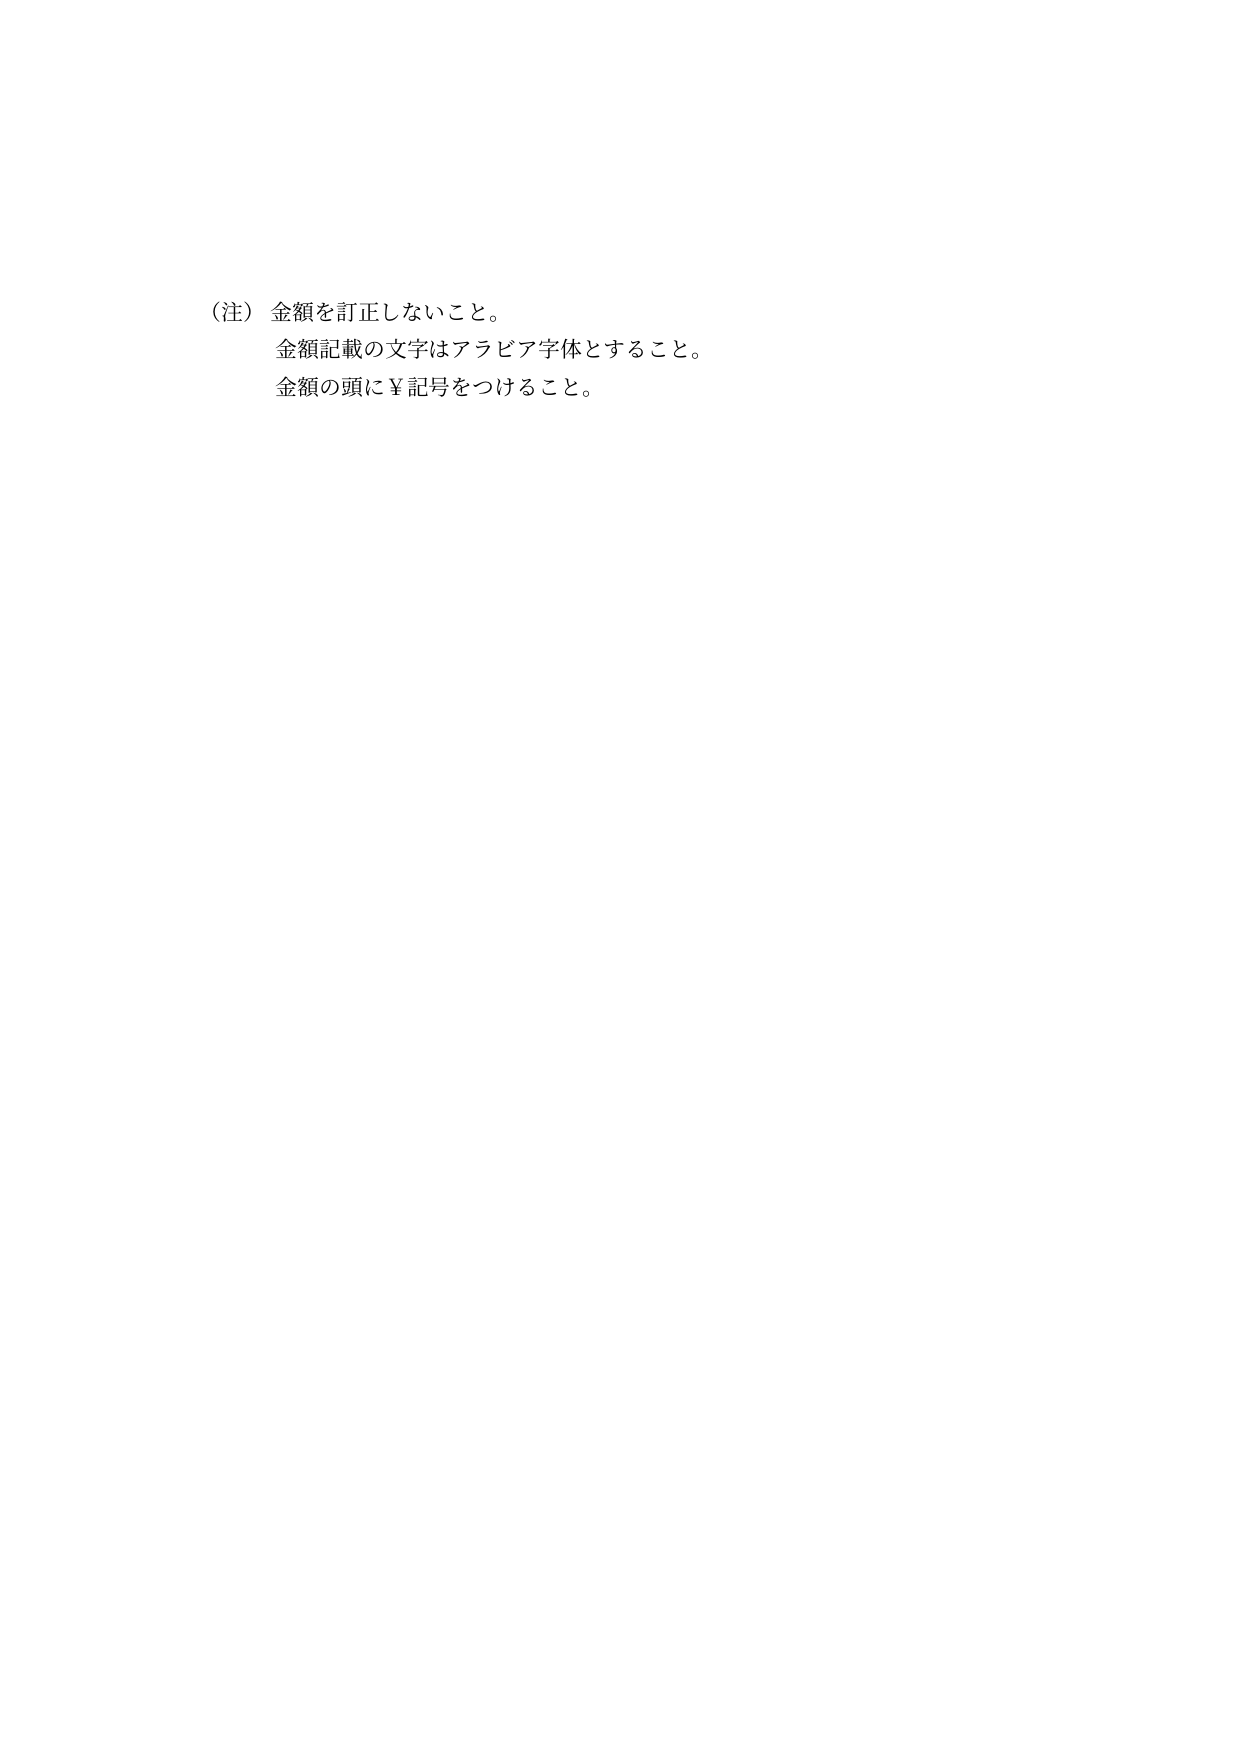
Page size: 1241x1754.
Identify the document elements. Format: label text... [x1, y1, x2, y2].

text 金額記載の文字はアラビア字体とすること。 [177, 329, 1010, 367]
text 金額の頭に￥記号をつけること。 [177, 367, 1010, 404]
text （注） 金額を訂正しないこと。 [199, 292, 1124, 329]
